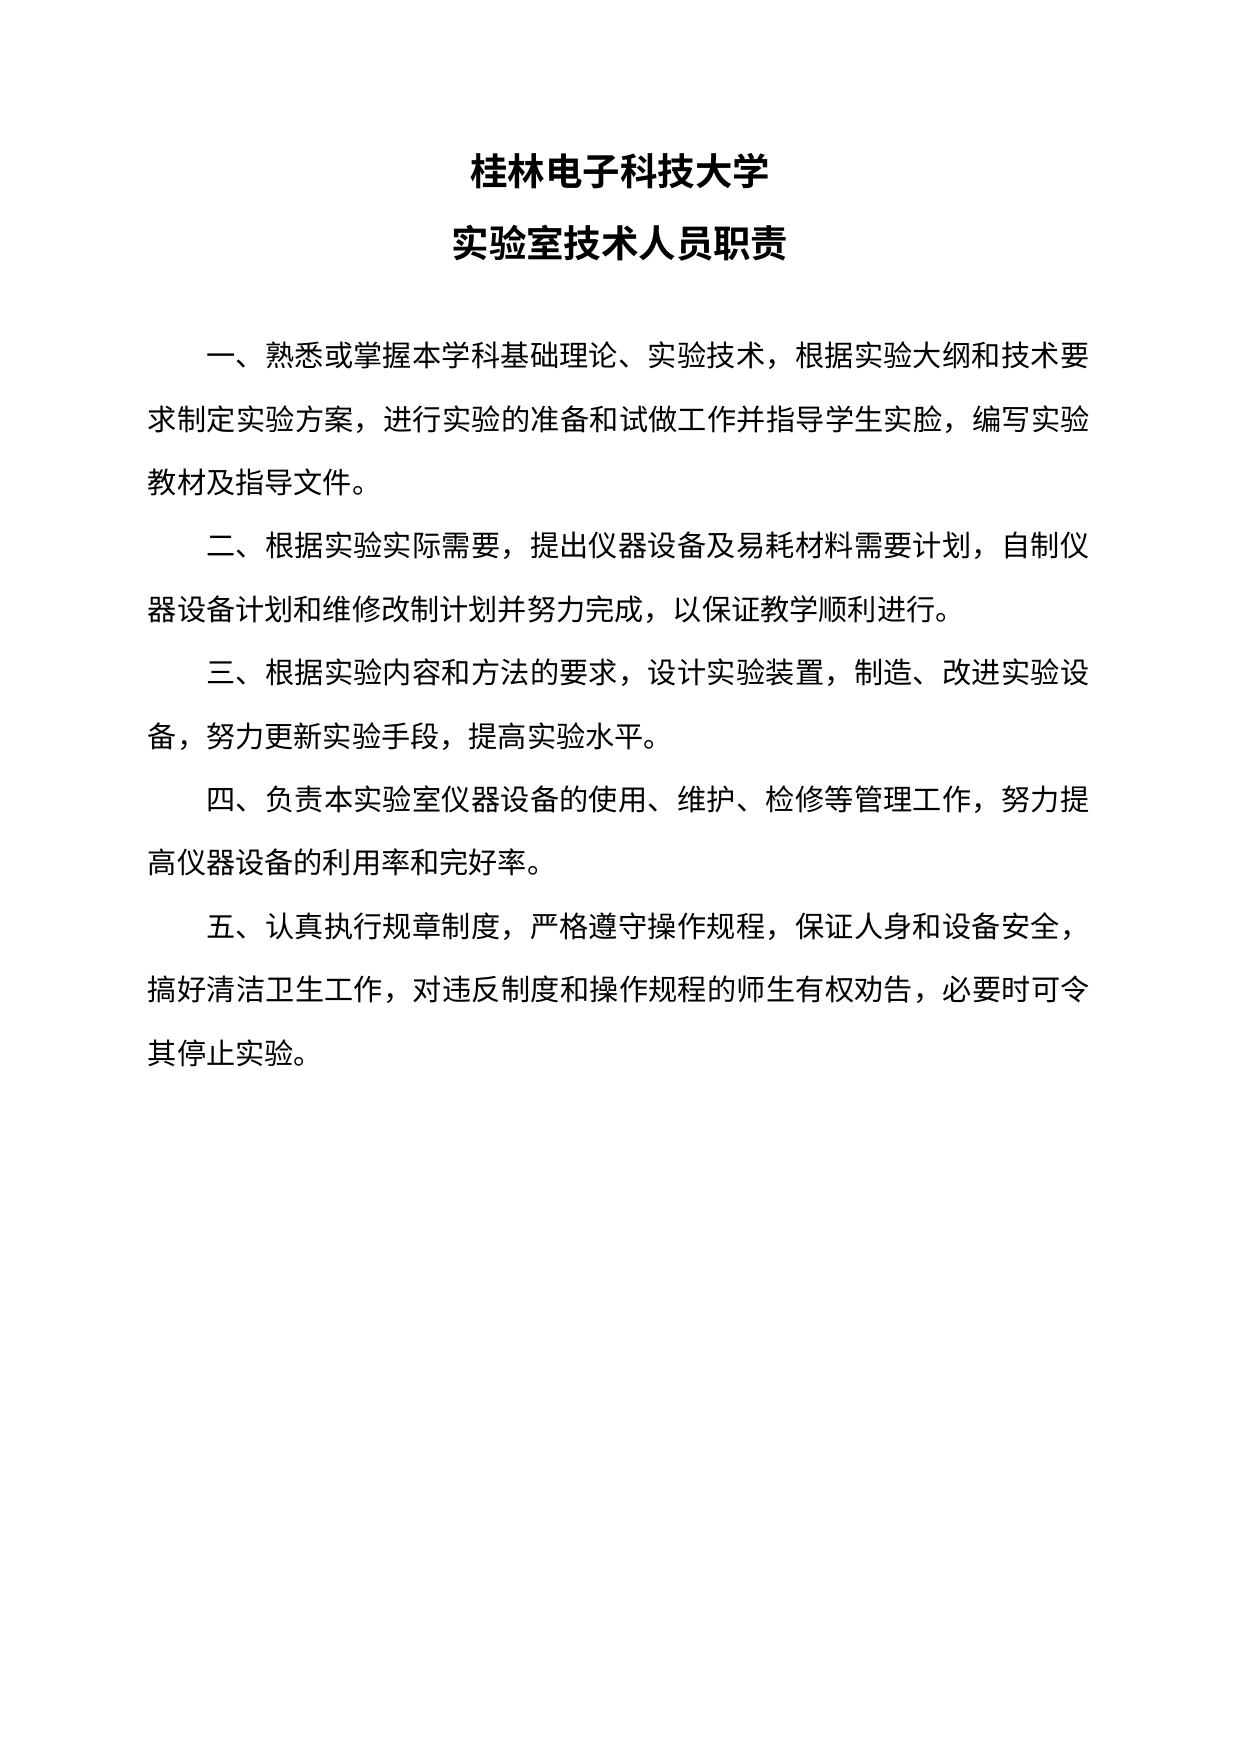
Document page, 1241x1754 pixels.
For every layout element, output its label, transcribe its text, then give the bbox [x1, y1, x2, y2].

text 二、根据实验实际需要，提出仪器设备及易耗材料需要计划，自制仪器设备计划和维修改制计划并努力完成，以保证教学顺利进行。 [148, 523, 1092, 629]
text 桂林电子科技大学 [148, 142, 1092, 196]
text 五、认真执行规章制度，严格遵守操作规程，保证人身和设备安全，搞好清洁卫生工作，对违反制度和操作规程的师生有权劝告，必要时可令其停止实验。 [148, 903, 1092, 1073]
text 三、根据实验内容和方法的要求，设计实验装置，制造、改进实验设备，努力更新实验手段，提高实验水平。 [148, 650, 1092, 756]
text 一、熟悉或掌握本学科基础理论、实验技术，根据实验大纲和技术要求制定实验方案，进行实验的准备和试做工作并指导学生实脸，编写实验教材及指导文件。 [148, 333, 1092, 502]
subtitle 实验室技术人员职责 [148, 214, 1092, 268]
text 四、负责本实验室仪器设备的使用、维护、检修等管理工作，努力提高仪器设备的利用率和完好率。 [148, 777, 1092, 882]
